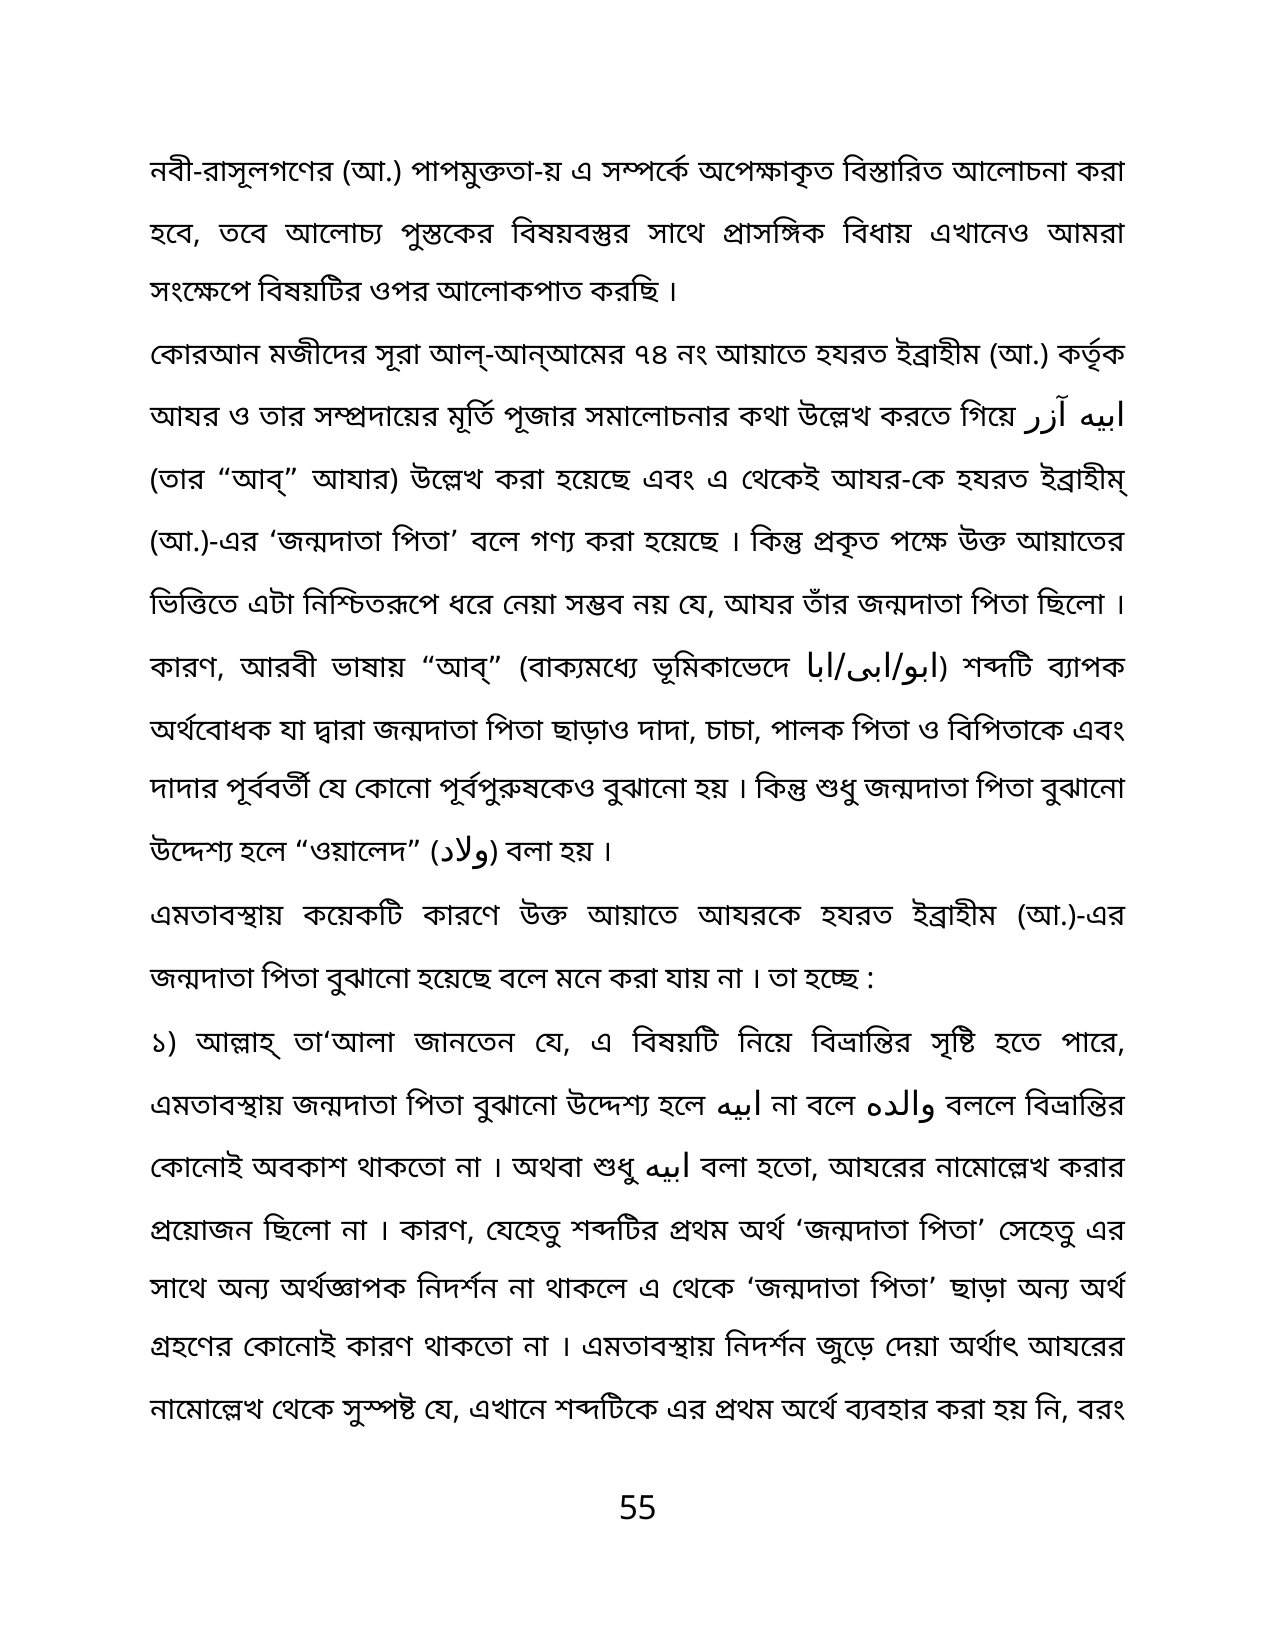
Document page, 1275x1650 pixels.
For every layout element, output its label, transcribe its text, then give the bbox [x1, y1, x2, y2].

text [150, 150, 1125, 314]
text কোরআন মজীদের সূরা আল্-আন্আমের ৭৪ নং আয়াতে হযরত ইব্রাহীম (আ.) কর্তৃক আযর ও তার সম্প্রদায়ের মূর্তি পূজার সমালোচনার কথা উল্লেখ করতে গিয়ে ابیه آزر (তার “আব্” আযার) উল্লেখ করা হয়েছে এবং এ থেকেই আযর-কে হযরত ইব্রাহীম্ (আ.)-এর ‘জন্মদাতা পিতা’ বলে গণ্য করা হয়েছে । কিন্তু প্রকৃত পক্ষে উক্ত আয়াতের ভিত্তিতে এটা নিশ্চিতরূপে ধরে নেয়া সম্ভব নয় যে, আযর তাঁর জন্মদাতা পিতা ছিলো । কারণ, আরবী ভাষায় “আব্” (বাক্যমধ্যে ভূমিকাভেদে ابو/ابی/ابا) শব্দটি ব্যাপক অর্থবোধক যা দ্বারা জন্মদাতা পিতা ছাড়াও দাদা, চাচা, পালক পিতা ও বিপিতাকে এবং দাদার পূর্ববর্তী যে কোনো পূর্বপুরুষকেও বুঝানো হয় । কিন্তু শুধু জন্মদাতা পিতা বুঝানো উদ্দেশ্য হলে “ওয়ালেদ” (ولاد) বলা হয় । [150, 333, 1125, 873]
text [150, 1022, 1125, 1431]
text এমতাবস্থায় কয়েকটি কারণে উক্ত আয়াতে আযরকে হযরত ইব্রাহীম (আ.)-এর জন্মদাতা পিতা বুঝানো হয়েছে বলে মনে করা যায় না । তা হচ্ছে : [150, 894, 1125, 1000]
